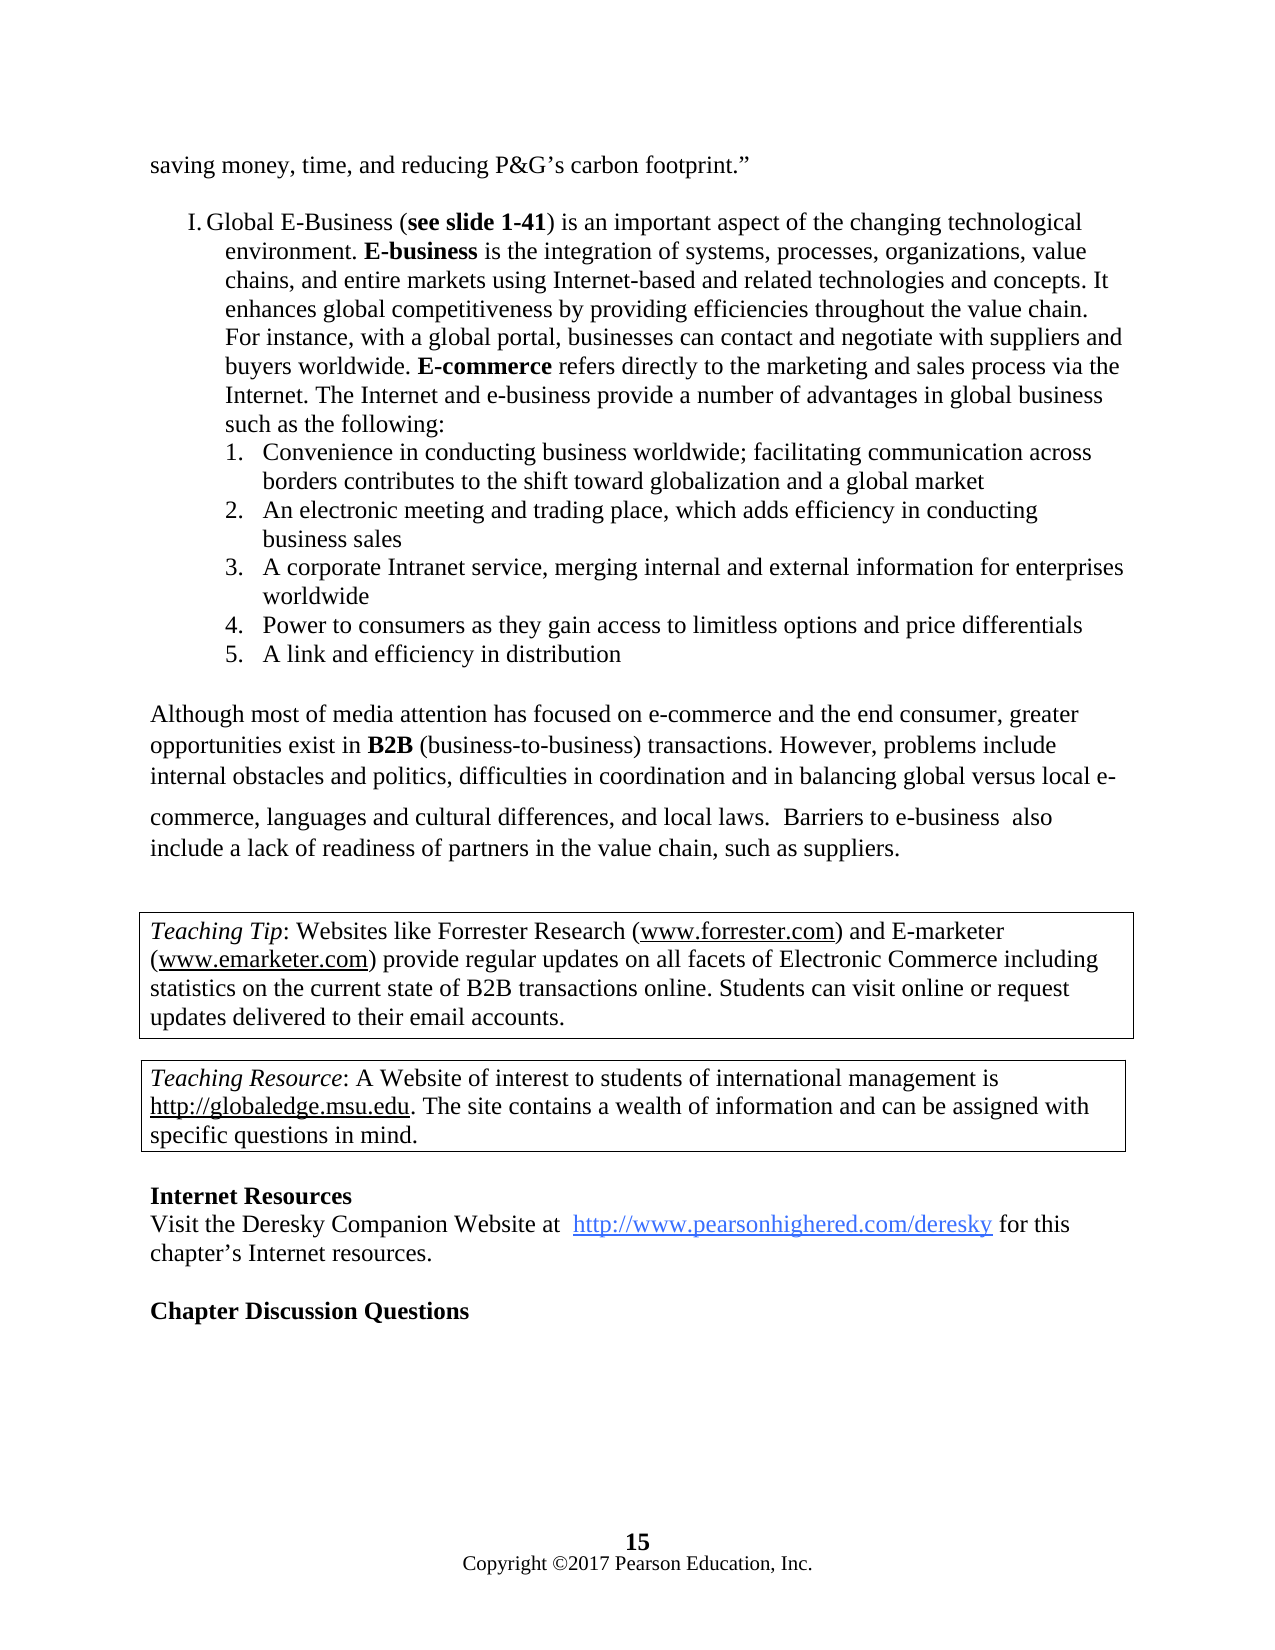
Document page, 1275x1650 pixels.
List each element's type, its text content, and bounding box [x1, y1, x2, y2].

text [150, 150, 1125, 179]
text Although most of media attention has focused on e-commerce and the end consumer, greater opportunities exist in B2B (business-to-business) transactions. However, problems include internal obstacles and politics, difficulties in coordination and in balancing global versus local e-commerce, languages and cultural differences, and local laws. Barriers to e-business also include a lack of readiness of partners in the value chain, such as suppliers. [150, 696, 1125, 862]
text 4. Power to consumers as they gain access to limitless options and price differentials [225, 610, 1125, 639]
text Chapter Discussion Questions [150, 1296, 1125, 1324]
text Internet Resources [150, 1181, 1125, 1209]
text 1. Convenience in conducting business worldwide; facilitating communication across borders contributes to the shift toward globalization and a global market [225, 437, 1125, 495]
text 2. An electronic meeting and trading place, which adds efficiency in conducting business sales [225, 495, 1125, 552]
text Teaching Tip: Websites like Forrester Research (www.forrester.com) and E-marketer (www.emarketer.com) provide regular updates on all facets of Electronic Commerce including statistics on the current state of B2B transactions online. Students can visit online or request updates delivered to their email accounts. [150, 916, 1125, 1031]
text 3. A corporate Intranet service, merging internal and external information for enterprises worldwide [225, 552, 1125, 610]
text Teaching Resource: A Website of interest to students of international management is http://globaledge.msu.edu. The site contains a wealth of information and can be assigned with specific questions in mind. [142, 1061, 1125, 1151]
text Visit the Deresky Companion Website at http://www.pearsonhighered.com/deresky for this chapter’s Internet resources. [150, 1209, 1125, 1267]
text 5. A link and efficiency in distribution [225, 639, 1125, 667]
list Global E-Business (see slide 1-41) is an important aspect of the changing technological environment. E-business is the integration of systems, processes, organizations, value chains, and entire markets using Internet-based and related technologies and concepts. It enhances global competitiveness by providing efficiencies throughout the value chain. For instance, with a global portal, businesses can contact and negotiate with suppliers and buyers worldwide. E-commerce refers directly to the marketing and sales process via the Internet. The Internet and e-business provide a number of advantages in global business such as the following: [187, 207, 1125, 437]
